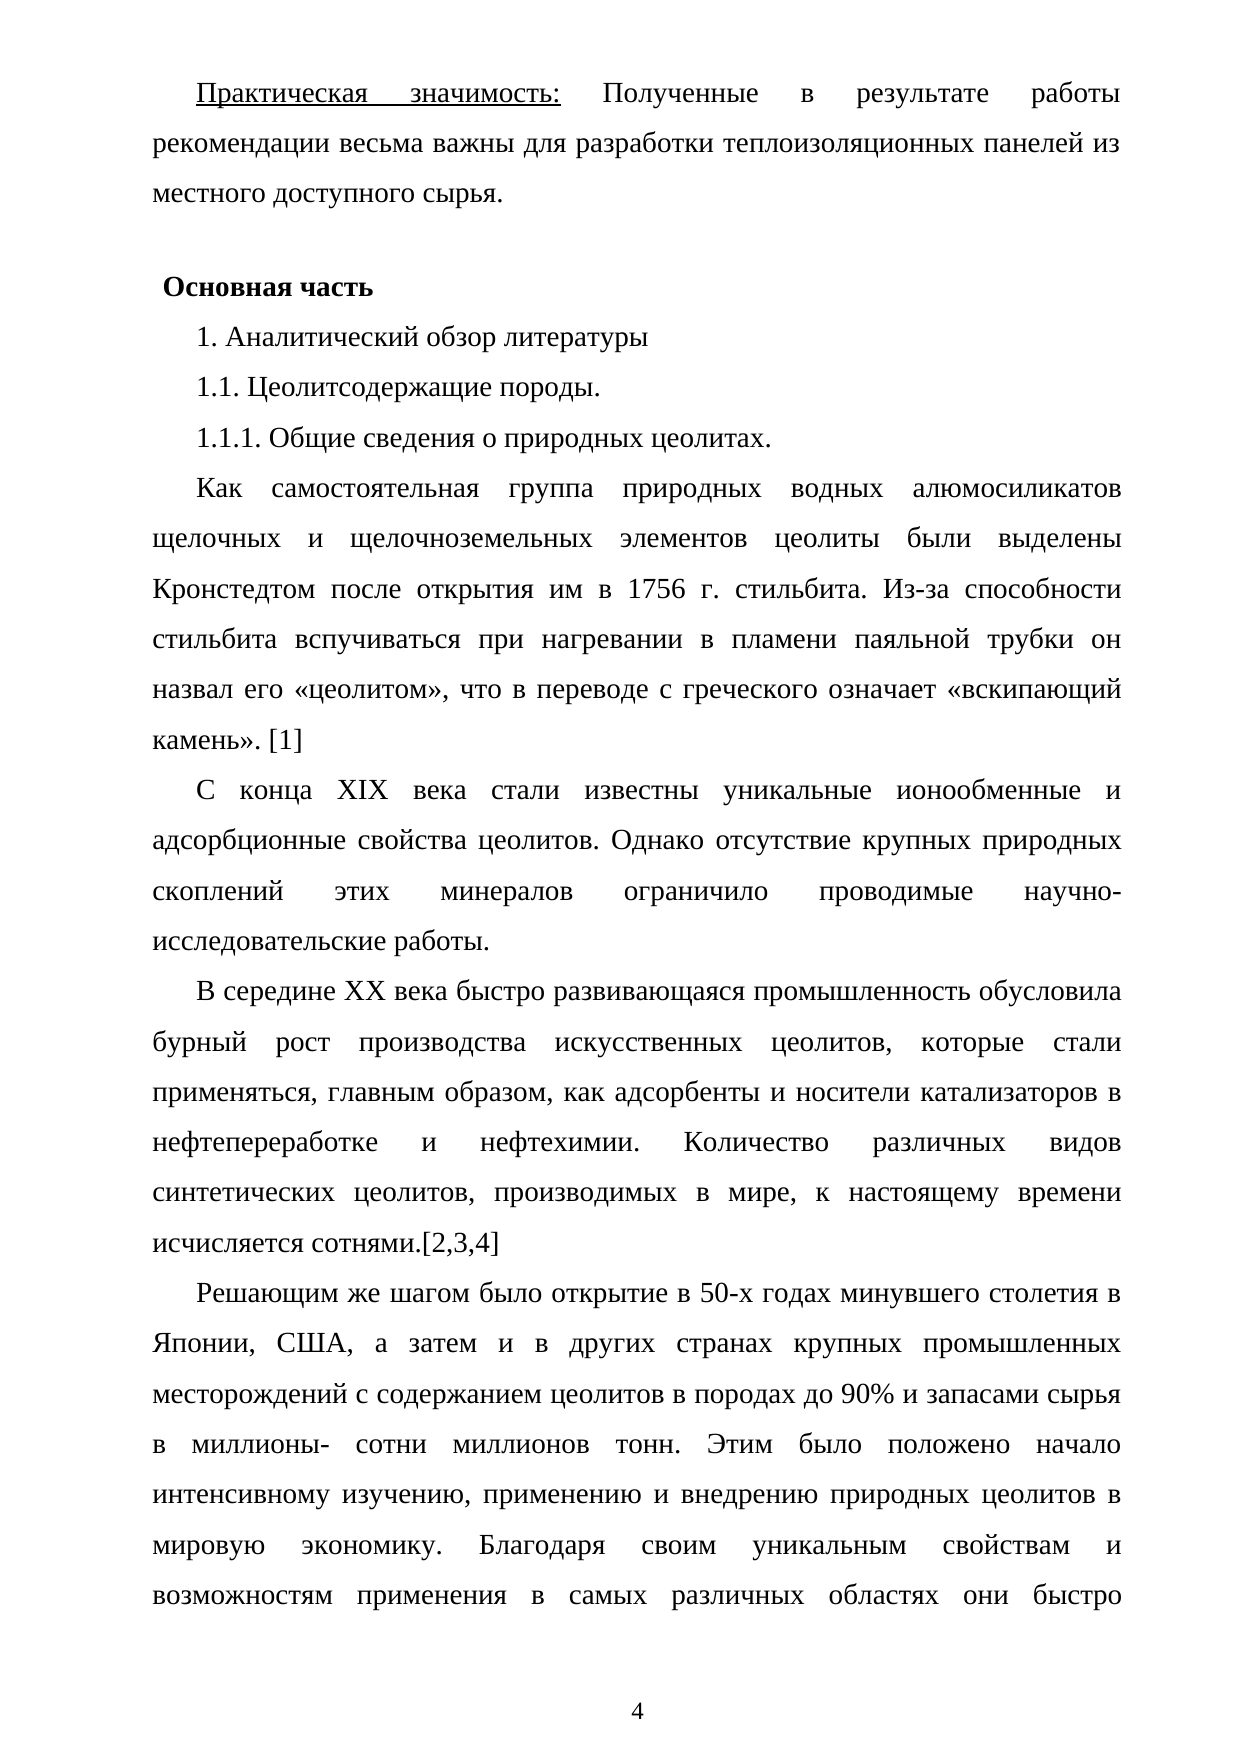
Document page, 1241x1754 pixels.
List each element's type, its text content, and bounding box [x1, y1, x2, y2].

text 1.1. Цеолитсодержащие породы. [152, 369, 1125, 403]
text Практическая значимость: Полученные в результате работы рекомендации весьма важны для разработки теплоизоляционных панелей из местного доступного сырья. [152, 75, 1121, 209]
text Как самостоятельная группа природных водных алюмосиликатов щелочных и щелочноземельных элементов цеолиты были выделены Кронстедтом после открытия им в . стильбита. Из-за способности стильбита вспучиваться при нагревании в пламени паяльной трубки он назвал его «цеолитом», что в переводе с греческого означает «вскипающий камень». [1] [152, 470, 1123, 755]
text С конца XIX века стали известны уникальные ионообменные и адсорбционные свойства цеолитов. Однако отсутствие крупных природных скоплений этих минералов ограничило проводимые научно-исследовательские работы. [152, 772, 1123, 957]
text В середине XX века быстро развивающаяся промышленность обусловила бурный рост производства искусственных цеолитов, которые стали применяться, главным образом, как адсорбенты и носители катализаторов в нефтепереработке и нефтехимии. Количество различных видов синтетических цеолитов, производимых в мире, к настоящему времени исчисляется сотнями.[2,3,4] [152, 973, 1123, 1258]
text 1.1.1. Общие сведения о природных цеолитах. [152, 420, 1125, 453]
text 1. Аналитический обзор литературы [152, 319, 1125, 353]
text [152, 1275, 1123, 1611]
text Основная часть [150, 269, 1125, 302]
